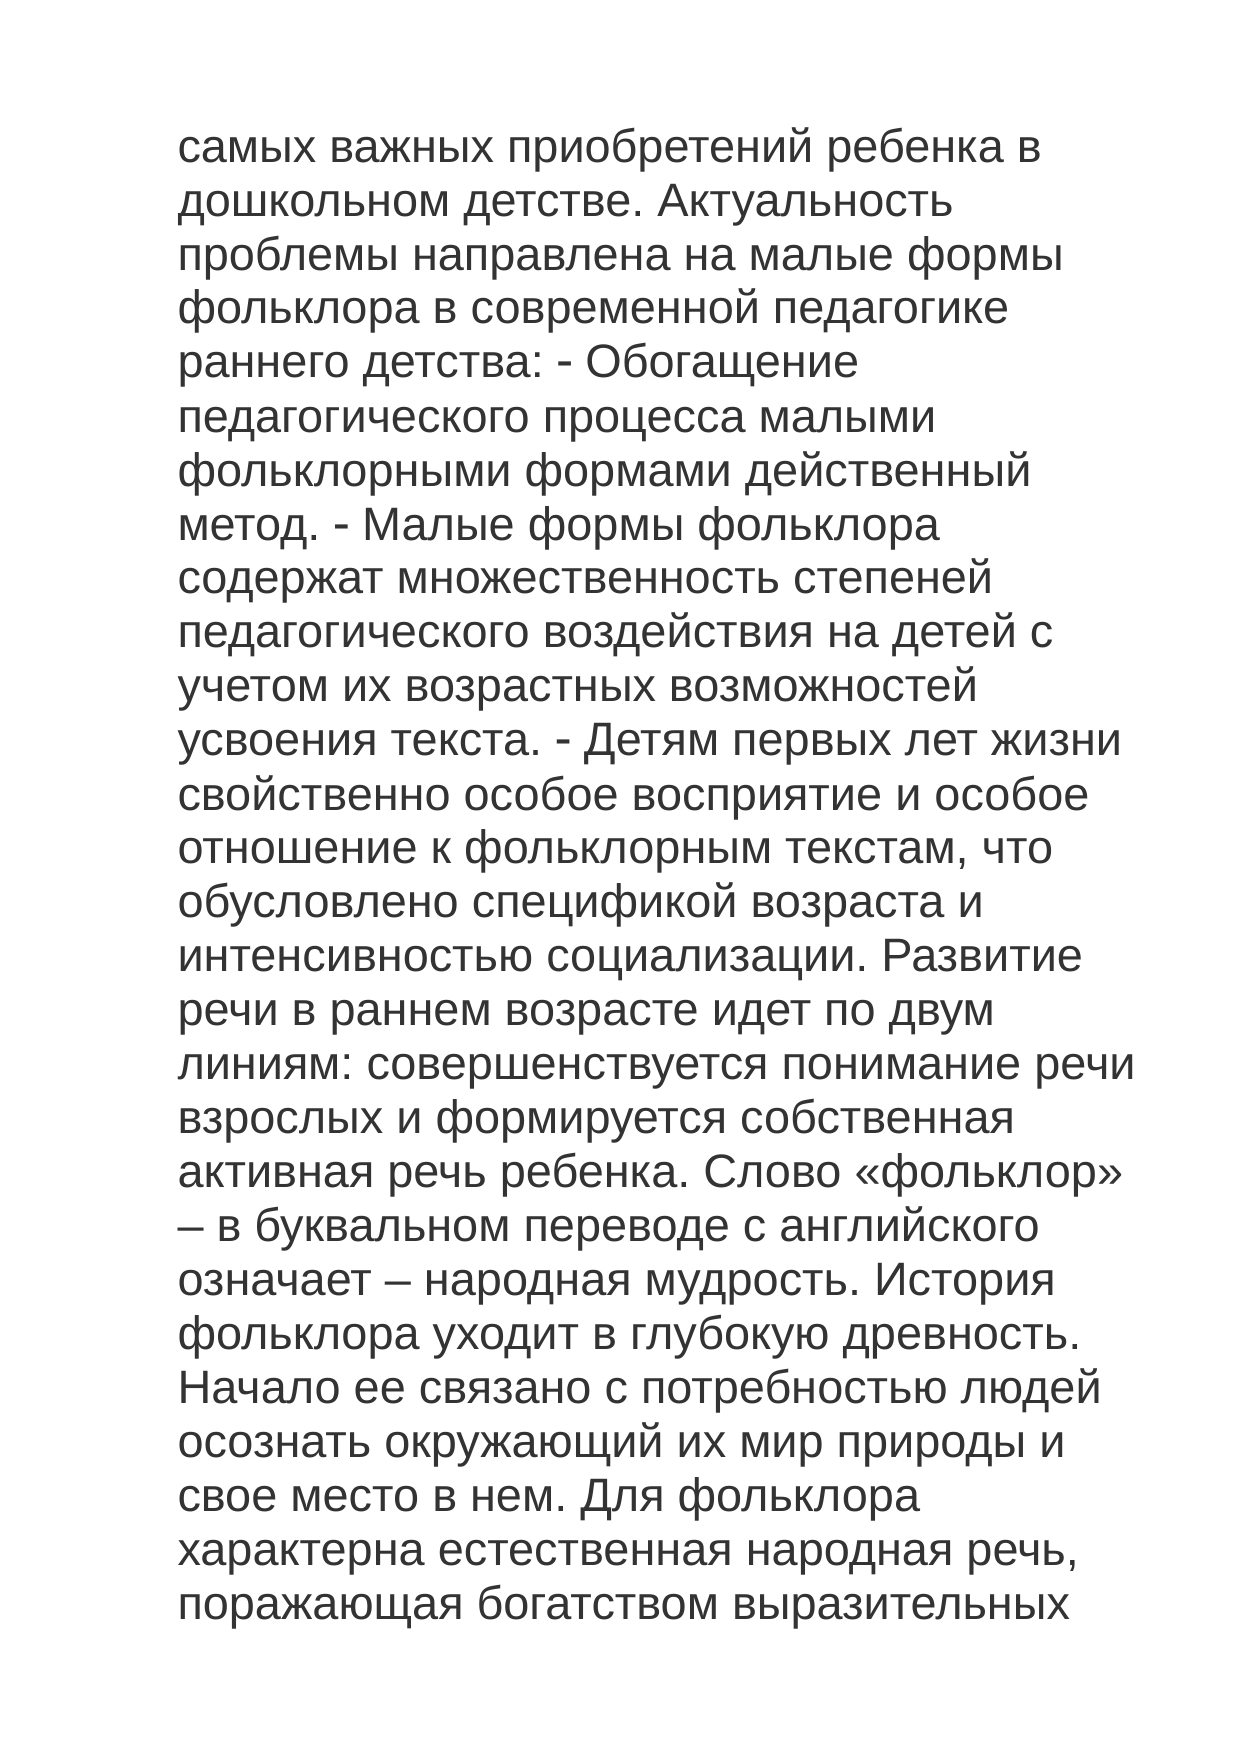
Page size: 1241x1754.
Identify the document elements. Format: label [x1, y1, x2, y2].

text [177, 118, 1152, 1629]
